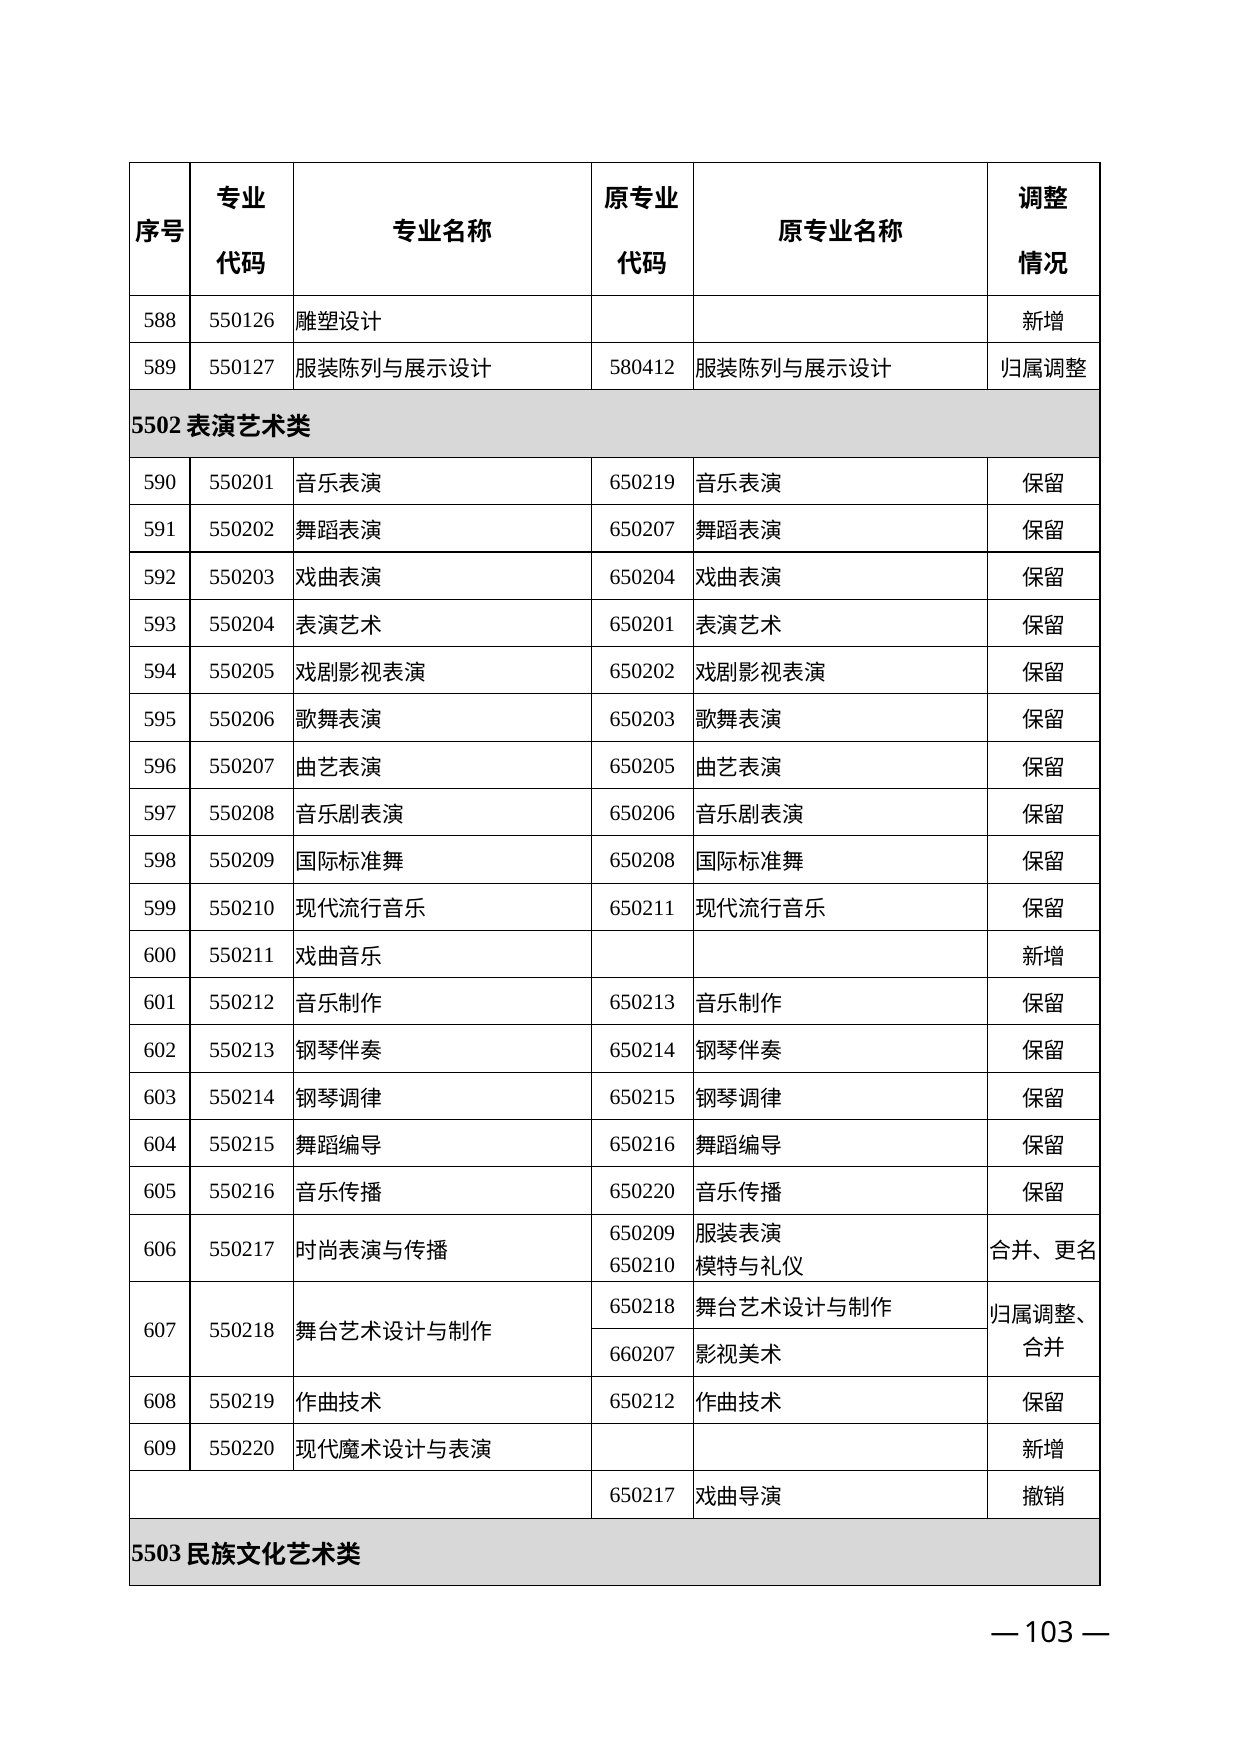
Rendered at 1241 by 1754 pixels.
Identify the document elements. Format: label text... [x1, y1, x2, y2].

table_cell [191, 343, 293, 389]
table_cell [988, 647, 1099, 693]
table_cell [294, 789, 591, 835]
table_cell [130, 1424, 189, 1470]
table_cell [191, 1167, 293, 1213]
table_header 专业名称 [294, 163, 591, 294]
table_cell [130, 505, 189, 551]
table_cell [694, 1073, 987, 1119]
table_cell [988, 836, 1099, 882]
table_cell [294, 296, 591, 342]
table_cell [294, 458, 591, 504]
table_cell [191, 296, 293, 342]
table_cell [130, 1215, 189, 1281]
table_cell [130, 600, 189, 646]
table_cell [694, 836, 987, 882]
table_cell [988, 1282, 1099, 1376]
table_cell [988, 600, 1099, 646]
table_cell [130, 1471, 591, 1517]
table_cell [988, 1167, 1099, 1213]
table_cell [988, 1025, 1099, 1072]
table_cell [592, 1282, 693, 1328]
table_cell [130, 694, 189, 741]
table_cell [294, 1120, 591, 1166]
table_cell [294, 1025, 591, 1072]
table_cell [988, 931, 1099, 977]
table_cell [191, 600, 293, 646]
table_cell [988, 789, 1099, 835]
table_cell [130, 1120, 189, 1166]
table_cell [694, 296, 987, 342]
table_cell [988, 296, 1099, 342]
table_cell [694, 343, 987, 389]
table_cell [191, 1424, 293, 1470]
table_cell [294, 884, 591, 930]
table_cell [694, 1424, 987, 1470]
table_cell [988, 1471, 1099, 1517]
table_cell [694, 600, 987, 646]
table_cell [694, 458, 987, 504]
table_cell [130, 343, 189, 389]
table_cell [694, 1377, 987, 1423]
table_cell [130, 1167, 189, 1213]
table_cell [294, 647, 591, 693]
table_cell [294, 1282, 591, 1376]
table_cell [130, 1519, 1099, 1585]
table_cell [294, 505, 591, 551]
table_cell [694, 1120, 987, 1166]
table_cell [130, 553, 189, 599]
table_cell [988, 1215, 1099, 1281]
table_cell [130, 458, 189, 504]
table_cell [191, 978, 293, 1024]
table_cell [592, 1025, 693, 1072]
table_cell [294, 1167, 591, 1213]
table_header 原专业名称 [694, 163, 987, 294]
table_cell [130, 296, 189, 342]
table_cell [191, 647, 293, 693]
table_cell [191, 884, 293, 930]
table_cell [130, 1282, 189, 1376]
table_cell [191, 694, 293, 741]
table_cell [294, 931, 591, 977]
table_header 专业 代码 [191, 163, 293, 294]
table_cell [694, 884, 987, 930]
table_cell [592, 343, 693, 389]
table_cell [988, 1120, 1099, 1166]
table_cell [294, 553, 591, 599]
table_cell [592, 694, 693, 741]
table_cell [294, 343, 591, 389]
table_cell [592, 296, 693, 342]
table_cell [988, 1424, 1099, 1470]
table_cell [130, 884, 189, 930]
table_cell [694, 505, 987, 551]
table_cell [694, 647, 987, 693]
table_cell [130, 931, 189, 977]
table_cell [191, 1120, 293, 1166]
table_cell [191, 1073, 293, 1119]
table_header 序号 [130, 163, 189, 294]
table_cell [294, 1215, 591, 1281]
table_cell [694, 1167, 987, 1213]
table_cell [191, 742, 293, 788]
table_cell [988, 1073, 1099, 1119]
table_header 调整 情况 [988, 163, 1099, 294]
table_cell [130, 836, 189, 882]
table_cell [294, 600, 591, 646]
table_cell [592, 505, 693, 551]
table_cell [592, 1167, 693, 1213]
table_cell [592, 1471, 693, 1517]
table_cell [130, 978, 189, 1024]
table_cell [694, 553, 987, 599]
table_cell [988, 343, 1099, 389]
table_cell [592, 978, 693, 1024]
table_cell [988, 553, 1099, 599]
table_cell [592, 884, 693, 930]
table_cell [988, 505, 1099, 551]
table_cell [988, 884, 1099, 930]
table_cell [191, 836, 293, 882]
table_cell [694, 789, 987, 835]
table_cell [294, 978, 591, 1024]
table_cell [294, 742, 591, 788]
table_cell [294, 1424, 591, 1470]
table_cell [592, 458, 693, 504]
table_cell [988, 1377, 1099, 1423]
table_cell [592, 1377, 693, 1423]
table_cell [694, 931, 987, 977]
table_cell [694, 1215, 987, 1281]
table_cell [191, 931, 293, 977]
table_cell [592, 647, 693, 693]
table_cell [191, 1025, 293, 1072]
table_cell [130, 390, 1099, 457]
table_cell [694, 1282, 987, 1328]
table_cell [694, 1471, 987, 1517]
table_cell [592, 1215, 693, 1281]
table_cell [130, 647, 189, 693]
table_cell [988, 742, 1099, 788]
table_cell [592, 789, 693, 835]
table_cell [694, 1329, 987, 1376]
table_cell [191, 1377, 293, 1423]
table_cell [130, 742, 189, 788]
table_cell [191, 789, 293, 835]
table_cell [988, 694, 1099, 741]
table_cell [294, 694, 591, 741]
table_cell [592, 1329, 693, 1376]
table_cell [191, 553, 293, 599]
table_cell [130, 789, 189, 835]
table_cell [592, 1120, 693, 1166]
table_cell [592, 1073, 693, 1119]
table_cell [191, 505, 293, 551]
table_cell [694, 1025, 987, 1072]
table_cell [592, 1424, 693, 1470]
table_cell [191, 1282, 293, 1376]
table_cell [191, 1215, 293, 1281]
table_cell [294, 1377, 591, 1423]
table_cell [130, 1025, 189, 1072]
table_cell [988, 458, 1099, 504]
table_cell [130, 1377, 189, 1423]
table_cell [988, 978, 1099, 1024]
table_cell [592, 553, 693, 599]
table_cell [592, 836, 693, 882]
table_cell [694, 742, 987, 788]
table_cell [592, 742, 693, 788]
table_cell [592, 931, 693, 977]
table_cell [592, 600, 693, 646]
table_header 原专业 代码 [592, 163, 693, 294]
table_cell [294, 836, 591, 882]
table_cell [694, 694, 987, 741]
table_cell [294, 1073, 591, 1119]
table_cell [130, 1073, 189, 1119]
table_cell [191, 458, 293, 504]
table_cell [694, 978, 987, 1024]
